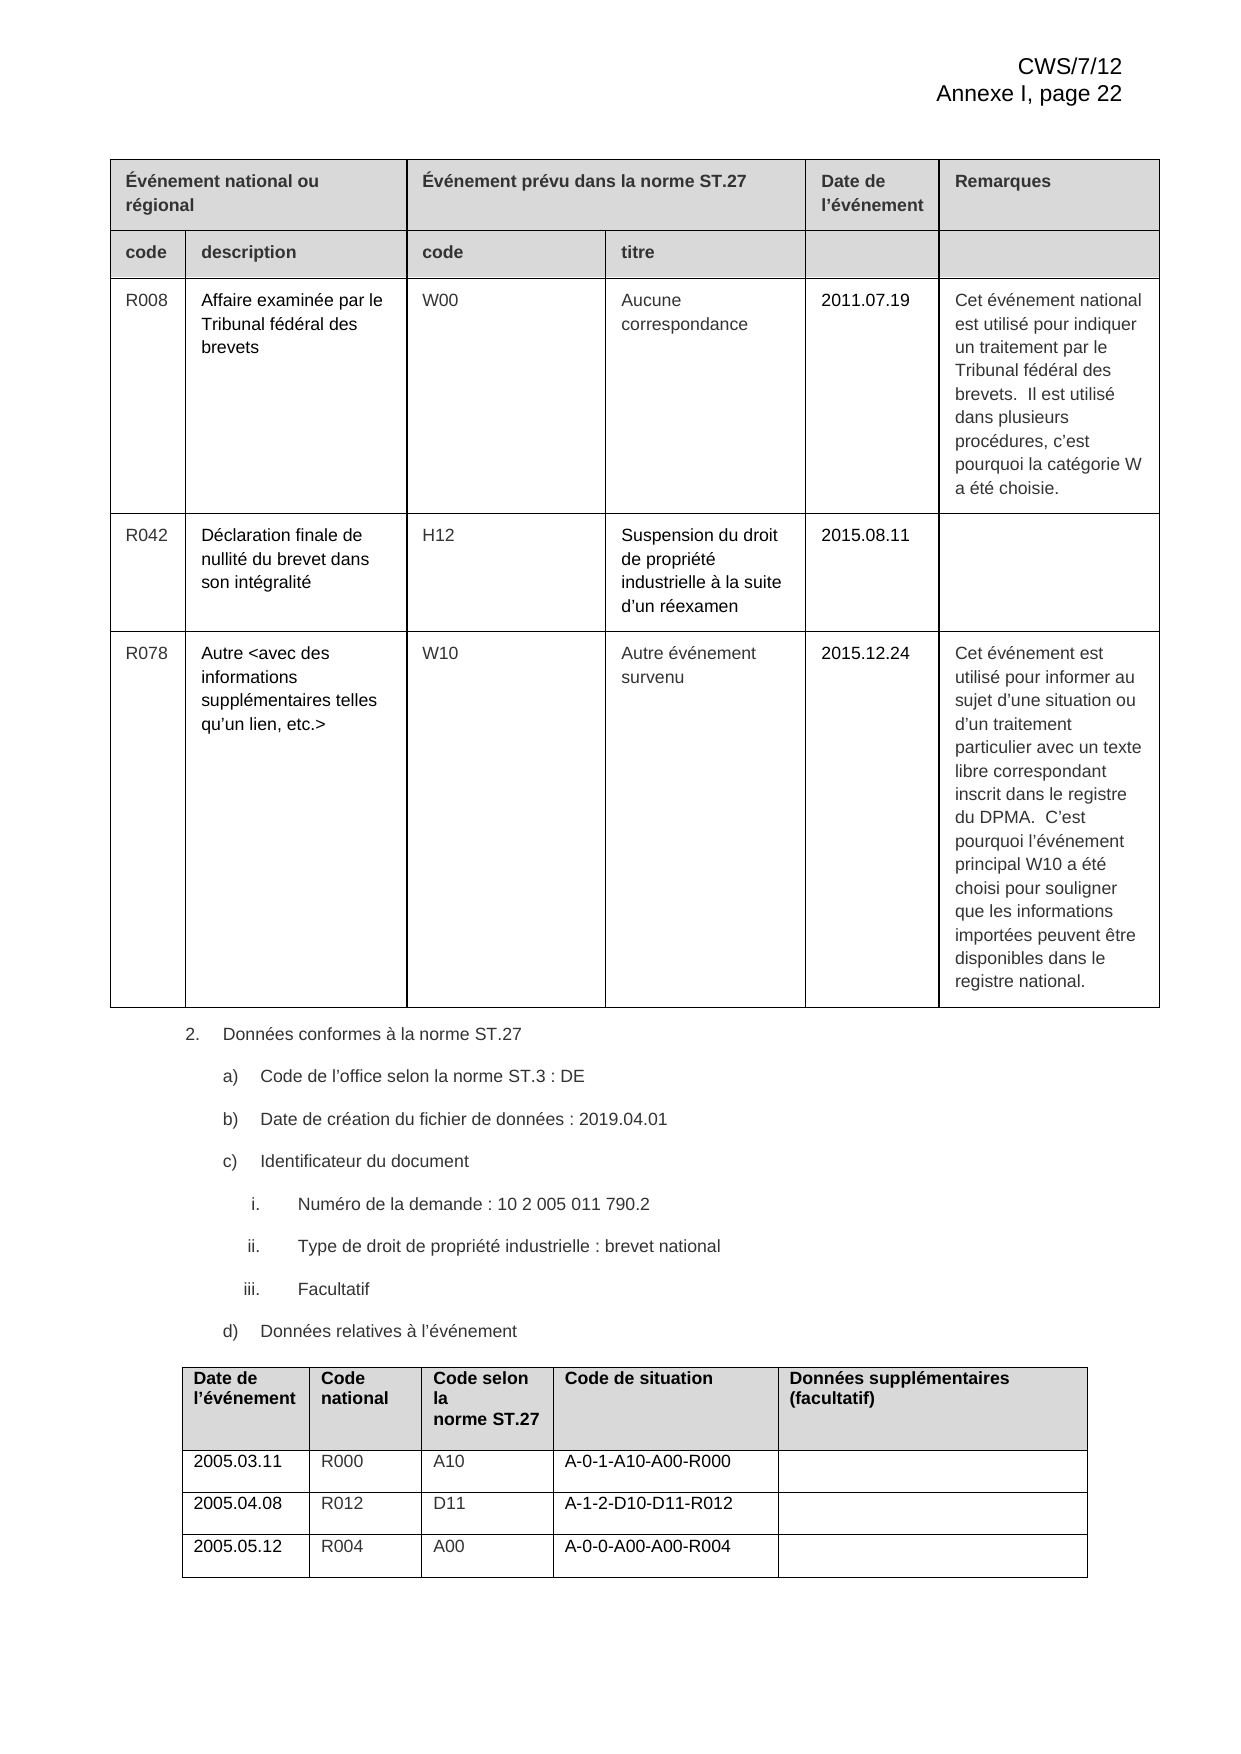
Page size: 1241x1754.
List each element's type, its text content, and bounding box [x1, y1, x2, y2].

table_cell A10 [422, 1451, 553, 1492]
table_cell D11 [422, 1493, 553, 1534]
table_cell 2015.12.24 [806, 632, 938, 1006]
list Facultatif [260, 1257, 1122, 1299]
table_cell Autre événement survenu [606, 632, 805, 1006]
table_cell description [186, 231, 406, 277]
table_cell [940, 514, 1159, 631]
table_cell H12 [408, 514, 605, 631]
table_cell [806, 231, 938, 277]
table_cell A-0-0-A00-A00-R004 [554, 1535, 778, 1577]
table_header Événement national ou régional [111, 160, 406, 230]
table_cell titre [606, 231, 805, 277]
table_cell [779, 1451, 1087, 1492]
list Type de droit de propriété industrielle : brevet national [260, 1214, 1122, 1257]
table_header Remarques [940, 160, 1159, 230]
table_header Événement prévu dans la norme ST.27 [408, 160, 805, 230]
table_cell R012 [310, 1493, 421, 1534]
list Données relatives à l’événement [223, 1299, 1122, 1342]
table_cell Autre <avec des informations supplémentaires telles qu’un lien, etc.> [186, 632, 406, 1006]
table_cell Cet événement est utilisé pour informer au sujet d’une situation ou d’un traitement particulier avec un texte libre correspondant inscrit dans le registre du DPMA. C’est pourquoi l’événement principal W10 a été choisi pour souligner que les informations importées peuvent être disponibles dans le registre national. [940, 632, 1159, 1006]
list Date de création du fichier de données : 2019.04.01 [223, 1087, 1122, 1129]
table_cell Cet événement national est utilisé pour indiquer un traitement par le Tribunal fédéral des brevets. Il est utilisé dans plusieurs procédures, c’est pourquoi la catégorie W a été choisie. [940, 279, 1159, 513]
table_header Code national [310, 1368, 421, 1450]
table_header Données supplémentaires (facultatif) [779, 1368, 1087, 1450]
list Identificateur du document [223, 1129, 1122, 1172]
table_cell W10 [408, 632, 605, 1006]
table_cell R000 [310, 1451, 421, 1492]
table_cell W00 [408, 279, 605, 513]
table_cell Aucune correspondance [606, 279, 805, 513]
table_cell A-1-2-D10-D11-R012 [554, 1493, 778, 1534]
list Code de l’office selon la norme ST.3 : DE [223, 1044, 1122, 1087]
table_header Code selon la norme ST.27 [422, 1368, 553, 1450]
table_header Date de l’événement [183, 1368, 309, 1450]
table_cell [940, 231, 1159, 277]
table_cell 2005.05.12 [183, 1535, 309, 1577]
table_cell Déclaration finale de nullité du brevet dans son intégralité [186, 514, 406, 631]
table_cell code [111, 231, 185, 277]
table_cell [779, 1535, 1087, 1577]
table_cell R042 [111, 514, 185, 631]
table_cell code [408, 231, 605, 277]
table_cell R078 [111, 632, 185, 1006]
table_cell A00 [422, 1535, 553, 1577]
table_cell 2011.07.19 [806, 279, 938, 513]
table_header Code de situation [554, 1368, 778, 1450]
table_cell A-0-1-A10-A00-R000 [554, 1451, 778, 1492]
table_header Date de l’événement [806, 160, 938, 230]
table_cell R004 [310, 1535, 421, 1577]
table_cell Suspension du droit de propriété industrielle à la suite d’un réexamen [606, 514, 805, 631]
table_cell 2005.04.08 [183, 1493, 309, 1534]
list Données conformes à la norme ST.27 [185, 1024, 1122, 1044]
table_cell 2005.03.11 [183, 1451, 309, 1492]
table_cell Affaire examinée par le Tribunal fédéral des brevets [186, 279, 406, 513]
table_cell [779, 1493, 1087, 1534]
table_cell 2015.08.11 [806, 514, 938, 631]
table_cell R008 [111, 279, 185, 513]
list Numéro de la demande : 10 2 005 011 790.2 [260, 1172, 1122, 1214]
